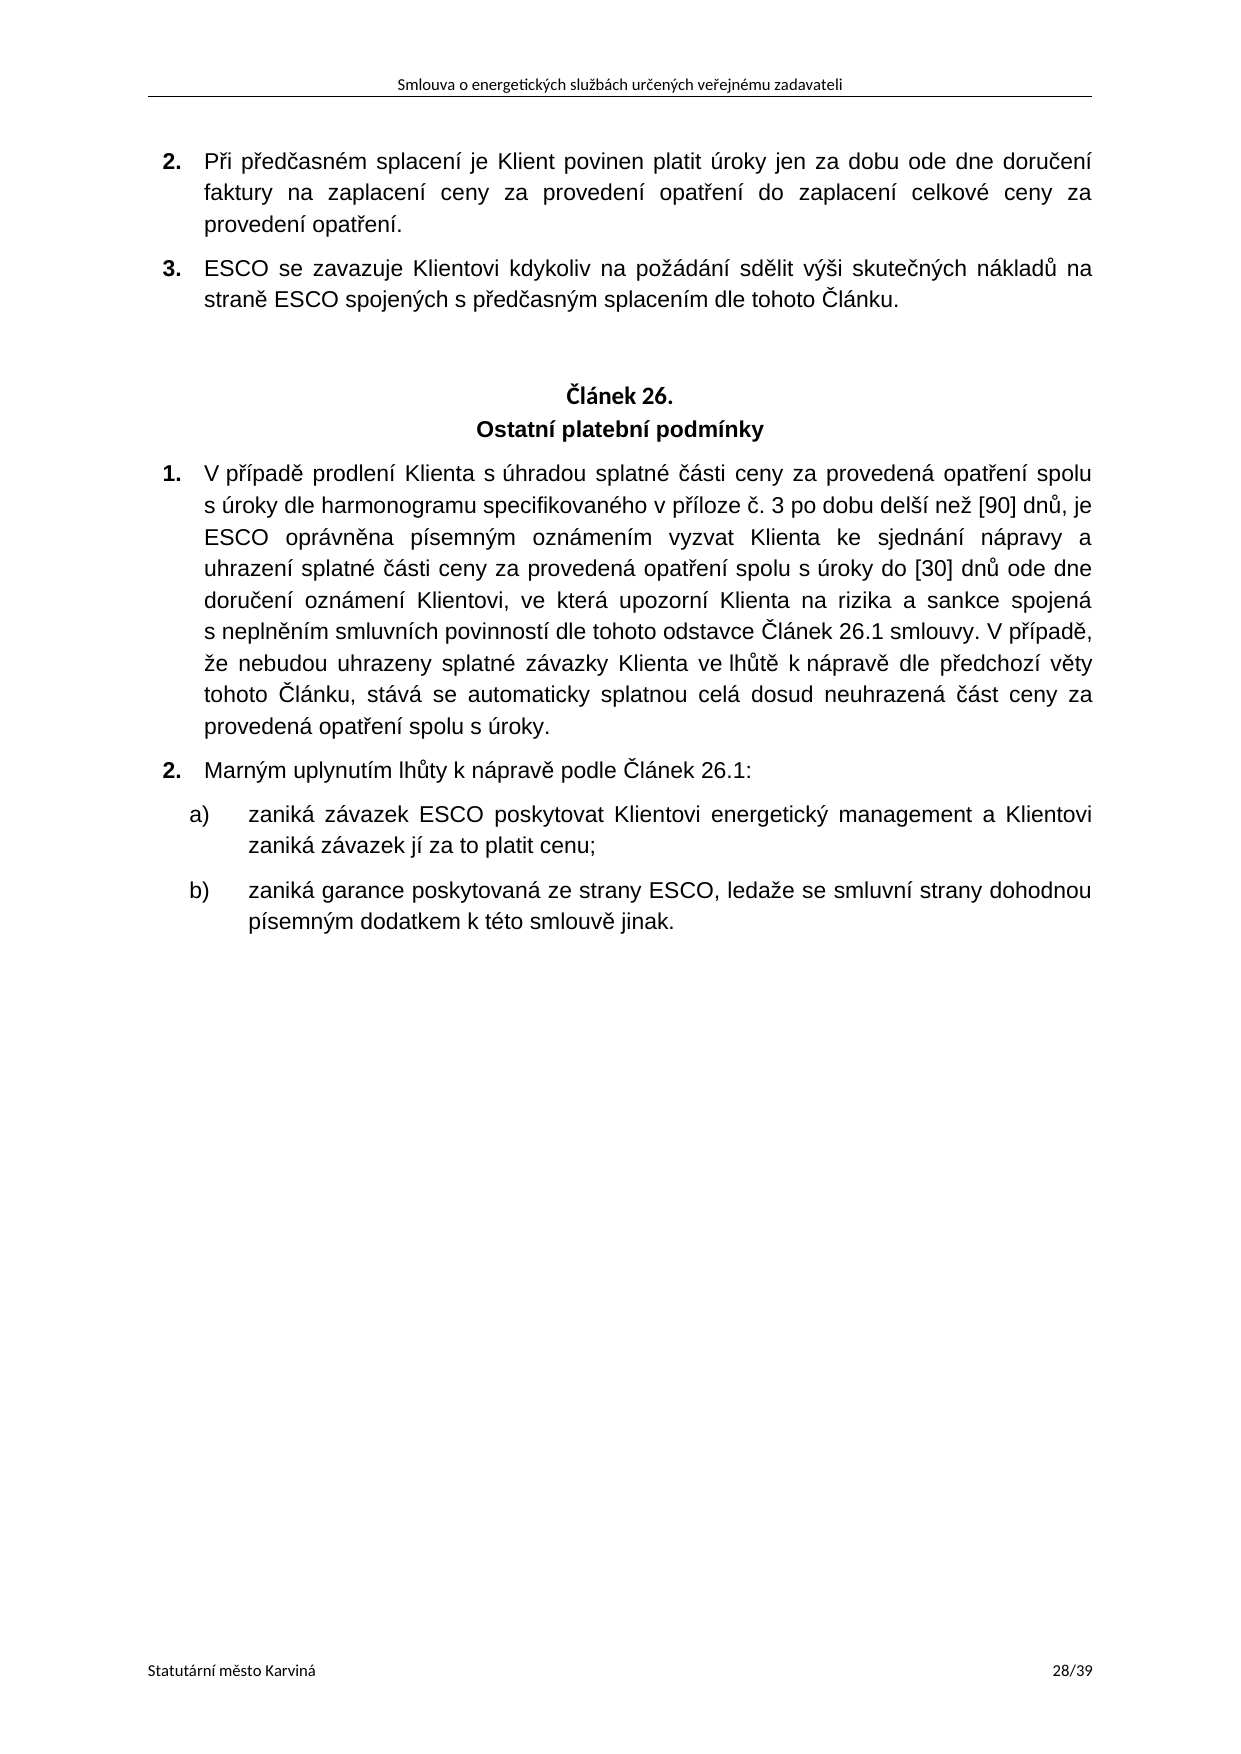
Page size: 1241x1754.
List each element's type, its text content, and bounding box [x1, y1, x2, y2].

subtitle zaniká garance poskytovaná ze strany ESCO, ledaže se smluvní strany dohodnou písemným dodatkem k této smlouvě jinak. [189, 877, 1092, 934]
subtitle V případě prodlení Klienta s úhradou splatné části ceny za provedená opatření spolu s úroky dle harmonogramu specifikovaného v příloze č. 3 po dobu delší než [90] dnů, je ESCO oprávněna písemným oznámením vyzvat Klienta ke sjednání nápravy a uhrazení splatné části ceny za provedená opatření spolu s úroky do [30] dnů ode dne doručení oznámení Klientovi, ve která upozorní Klienta na rizika a sankce spojená s neplněním smluvních povinností dle tohoto odstavce Článek 26.1 smlouvy. V případě, že nebudou uhrazeny splatné závazky Klienta ve lhůtě k nápravě dle předchozí věty tohoto Článku, stává se automaticky splatnou celá dosud neuhrazená část ceny za provedená opatření spolu s úroky. [162, 460, 1092, 739]
subtitle zaniká závazek ESCO poskytovat Klientovi energetický management a Klientovi zaniká závazek jí za to platit cenu; [189, 801, 1092, 859]
subtitle Marným uplynutím lhůty k nápravě podle Článek 26.1: [162, 757, 1092, 783]
subtitle Ostatní platební podmínky [148, 381, 1092, 443]
subtitle ESCO se zavazuje Klientovi kdykoliv na požádání sdělit výši skutečných nákladů na straně ESCO spojených s předčasným splacením dle tohoto Článku. [162, 255, 1092, 313]
subtitle Při předčasném splacení je Klient povinen platit úroky jen za dobu ode dne doručení faktury na zaplacení ceny za provedení opatření do zaplacení celkové ceny za provedení opatření. [162, 148, 1092, 237]
